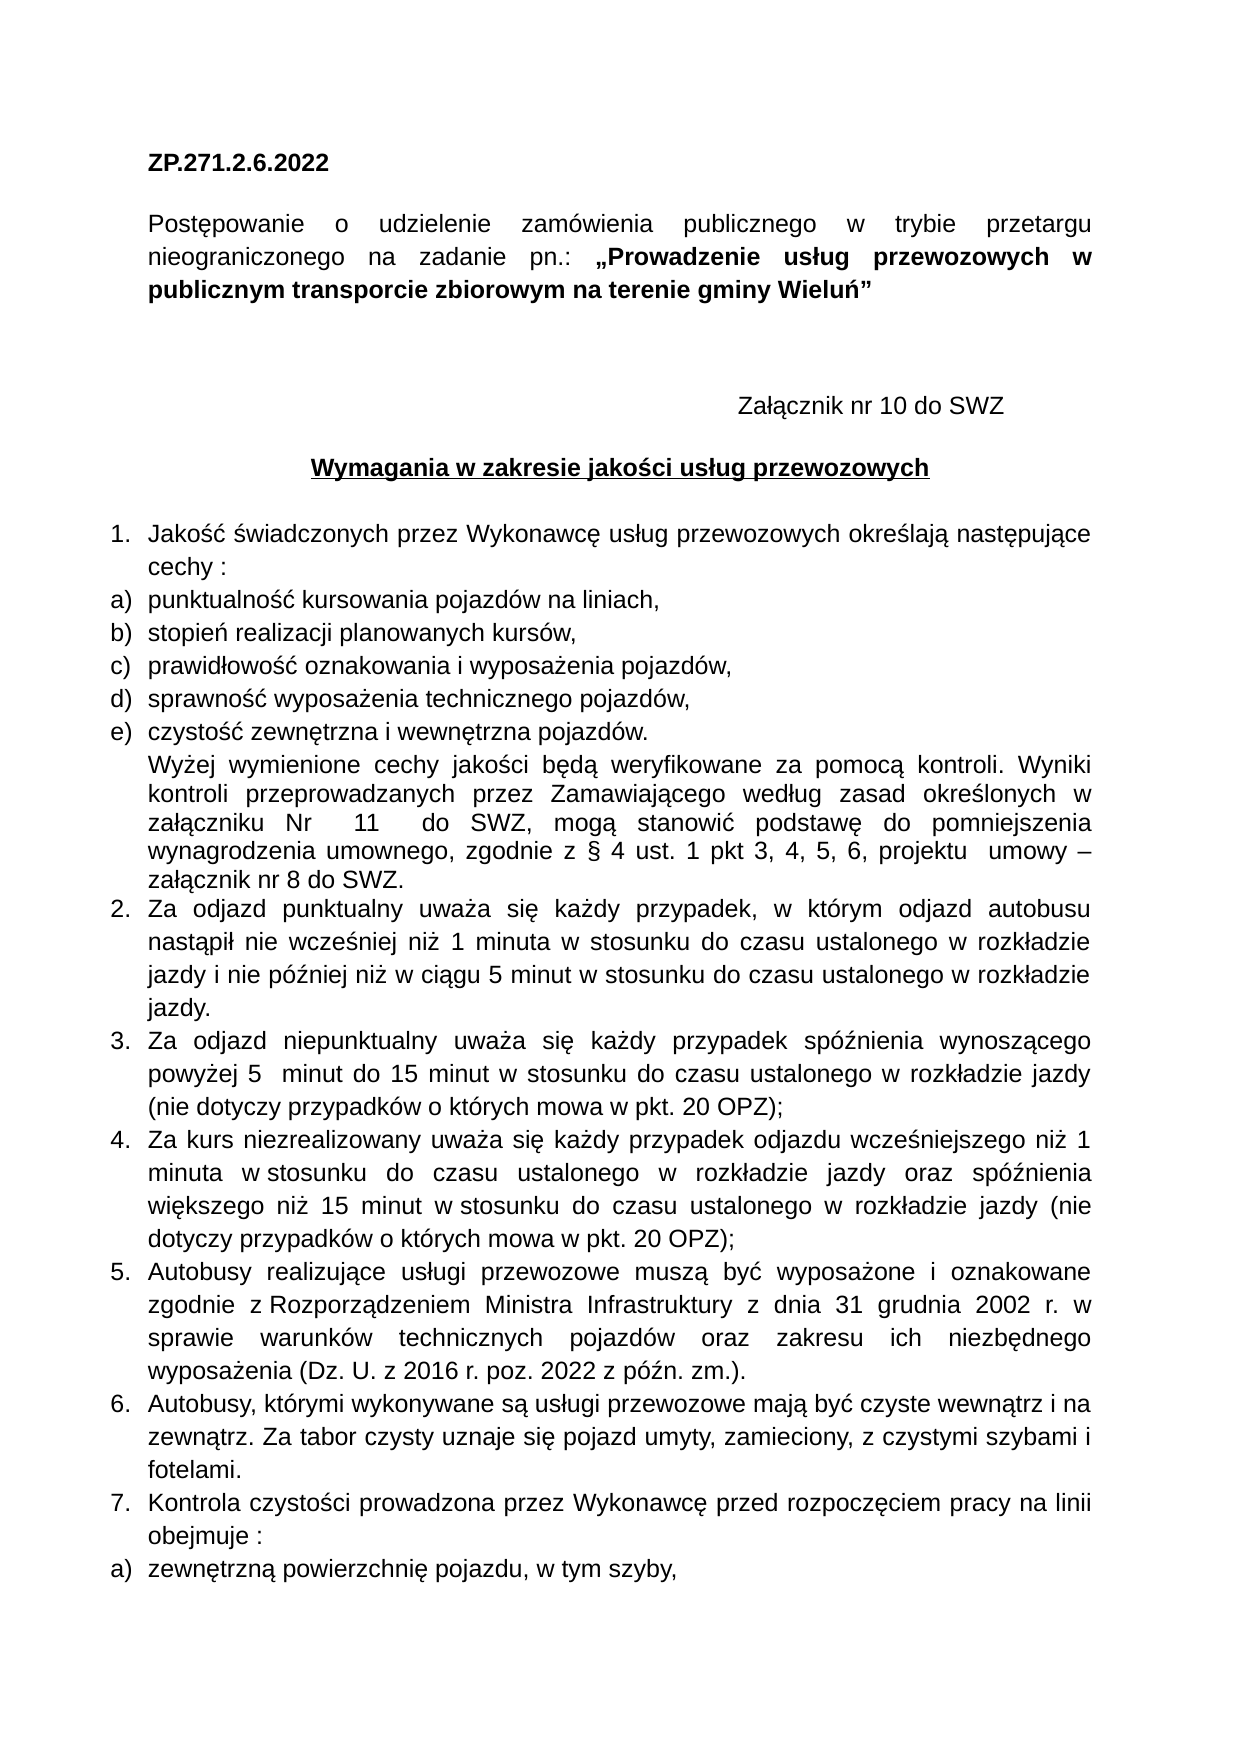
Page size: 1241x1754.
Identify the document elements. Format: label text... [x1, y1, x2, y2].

list Autobusy realizujące usługi przewozowe muszą być wyposażone i oznakowane zgodnie z Rozporządzeniem Ministra Infrastruktury z dnia 31 grudnia 2002 r. w sprawie warunków technicznych pojazdów oraz zakresu ich niezbędnego wyposażenia (Dz. U. z 2016 r. poz. 2022 z późn. zm.). [110, 1257, 1093, 1385]
list zewnętrzną powierzchnię pojazdu, w tym szyby, [110, 1554, 1093, 1583]
list punktualność kursowania pojazdów na liniach, [110, 585, 1093, 614]
list Za odjazd punktualny uważa się każdy przypadek, w którym odjazd autobusu nastąpił nie wcześniej niż 1 minuta w stosunku do czasu ustalonego w rozkładzie jazdy i nie później niż w ciągu 5 minut w stosunku do czasu ustalonego w rozkładzie jazdy. [110, 894, 1093, 1022]
list Jakość świadczonych przez Wykonawcę usług przewozowych określają następujące cechy : [110, 519, 1093, 581]
list Kontrola czystości prowadzona przez Wykonawcę przed rozpoczęciem pracy na linii obejmuje : [110, 1488, 1093, 1550]
list stopień realizacji planowanych kursów, [110, 618, 1093, 647]
list Za odjazd niepunktualny uważa się każdy przypadek spóźnienia wynoszącego powyżej 5 minut do 15 minut w stosunku do czasu ustalonego w rozkładzie jazdy (nie dotyczy przypadków o których mowa w pkt. 20 OPZ); [110, 1026, 1093, 1121]
list Za kurs niezrealizowany uważa się każdy przypadek odjazdu wcześniejszego niż 1 minuta w stosunku do czasu ustalonego w rozkładzie jazdy oraz spóźnienia większego niż 15 minut w stosunku do czasu ustalonego w rozkładzie jazdy (nie dotyczy przypadków o których mowa w pkt. 20 OPZ); [110, 1125, 1093, 1253]
text ZP.271.2.6.2022 [148, 148, 1093, 176]
list sprawność wyposażenia technicznego pojazdów, [110, 684, 1093, 713]
list prawidłowość oznakowania i wyposażenia pojazdów, [110, 651, 1093, 680]
text Postępowanie o udzielenie zamówienia publicznego w trybie przetargu nieograniczonego na zadanie pn.: „Prowadzenie usług przewozowych w publicznym transporcie zbiorowym na terenie gminy Wieluń” [148, 209, 1093, 304]
text Załącznik nr 10 do SWZ [148, 391, 1093, 420]
text Wymagania w zakresie jakości usług przewozowych [148, 453, 1093, 482]
list Autobusy, którymi wykonywane są usługi przewozowe mają być czyste wewnątrz i na zewnątrz. Za tabor czysty uznaje się pojazd umyty, zamieciony, z czystymi szybami i fotelami. [110, 1389, 1093, 1484]
list czystość zewnętrzna i wewnętrzna pojazdów. [110, 717, 1093, 746]
text Wyżej wymienione cechy jakości będą weryfikowane za pomocą kontroli. Wyniki kontroli przeprowadzanych przez Zamawiającego według zasad określonych w załączniku Nr 11 do SWZ, mogą stanowić podstawę do pomniejszenia wynagrodzenia umownego, zgodnie z § 4 ust. 1 pkt 3, 4, 5, 6, projektu umowy – załącznik nr 8 do SWZ. [148, 750, 1093, 894]
